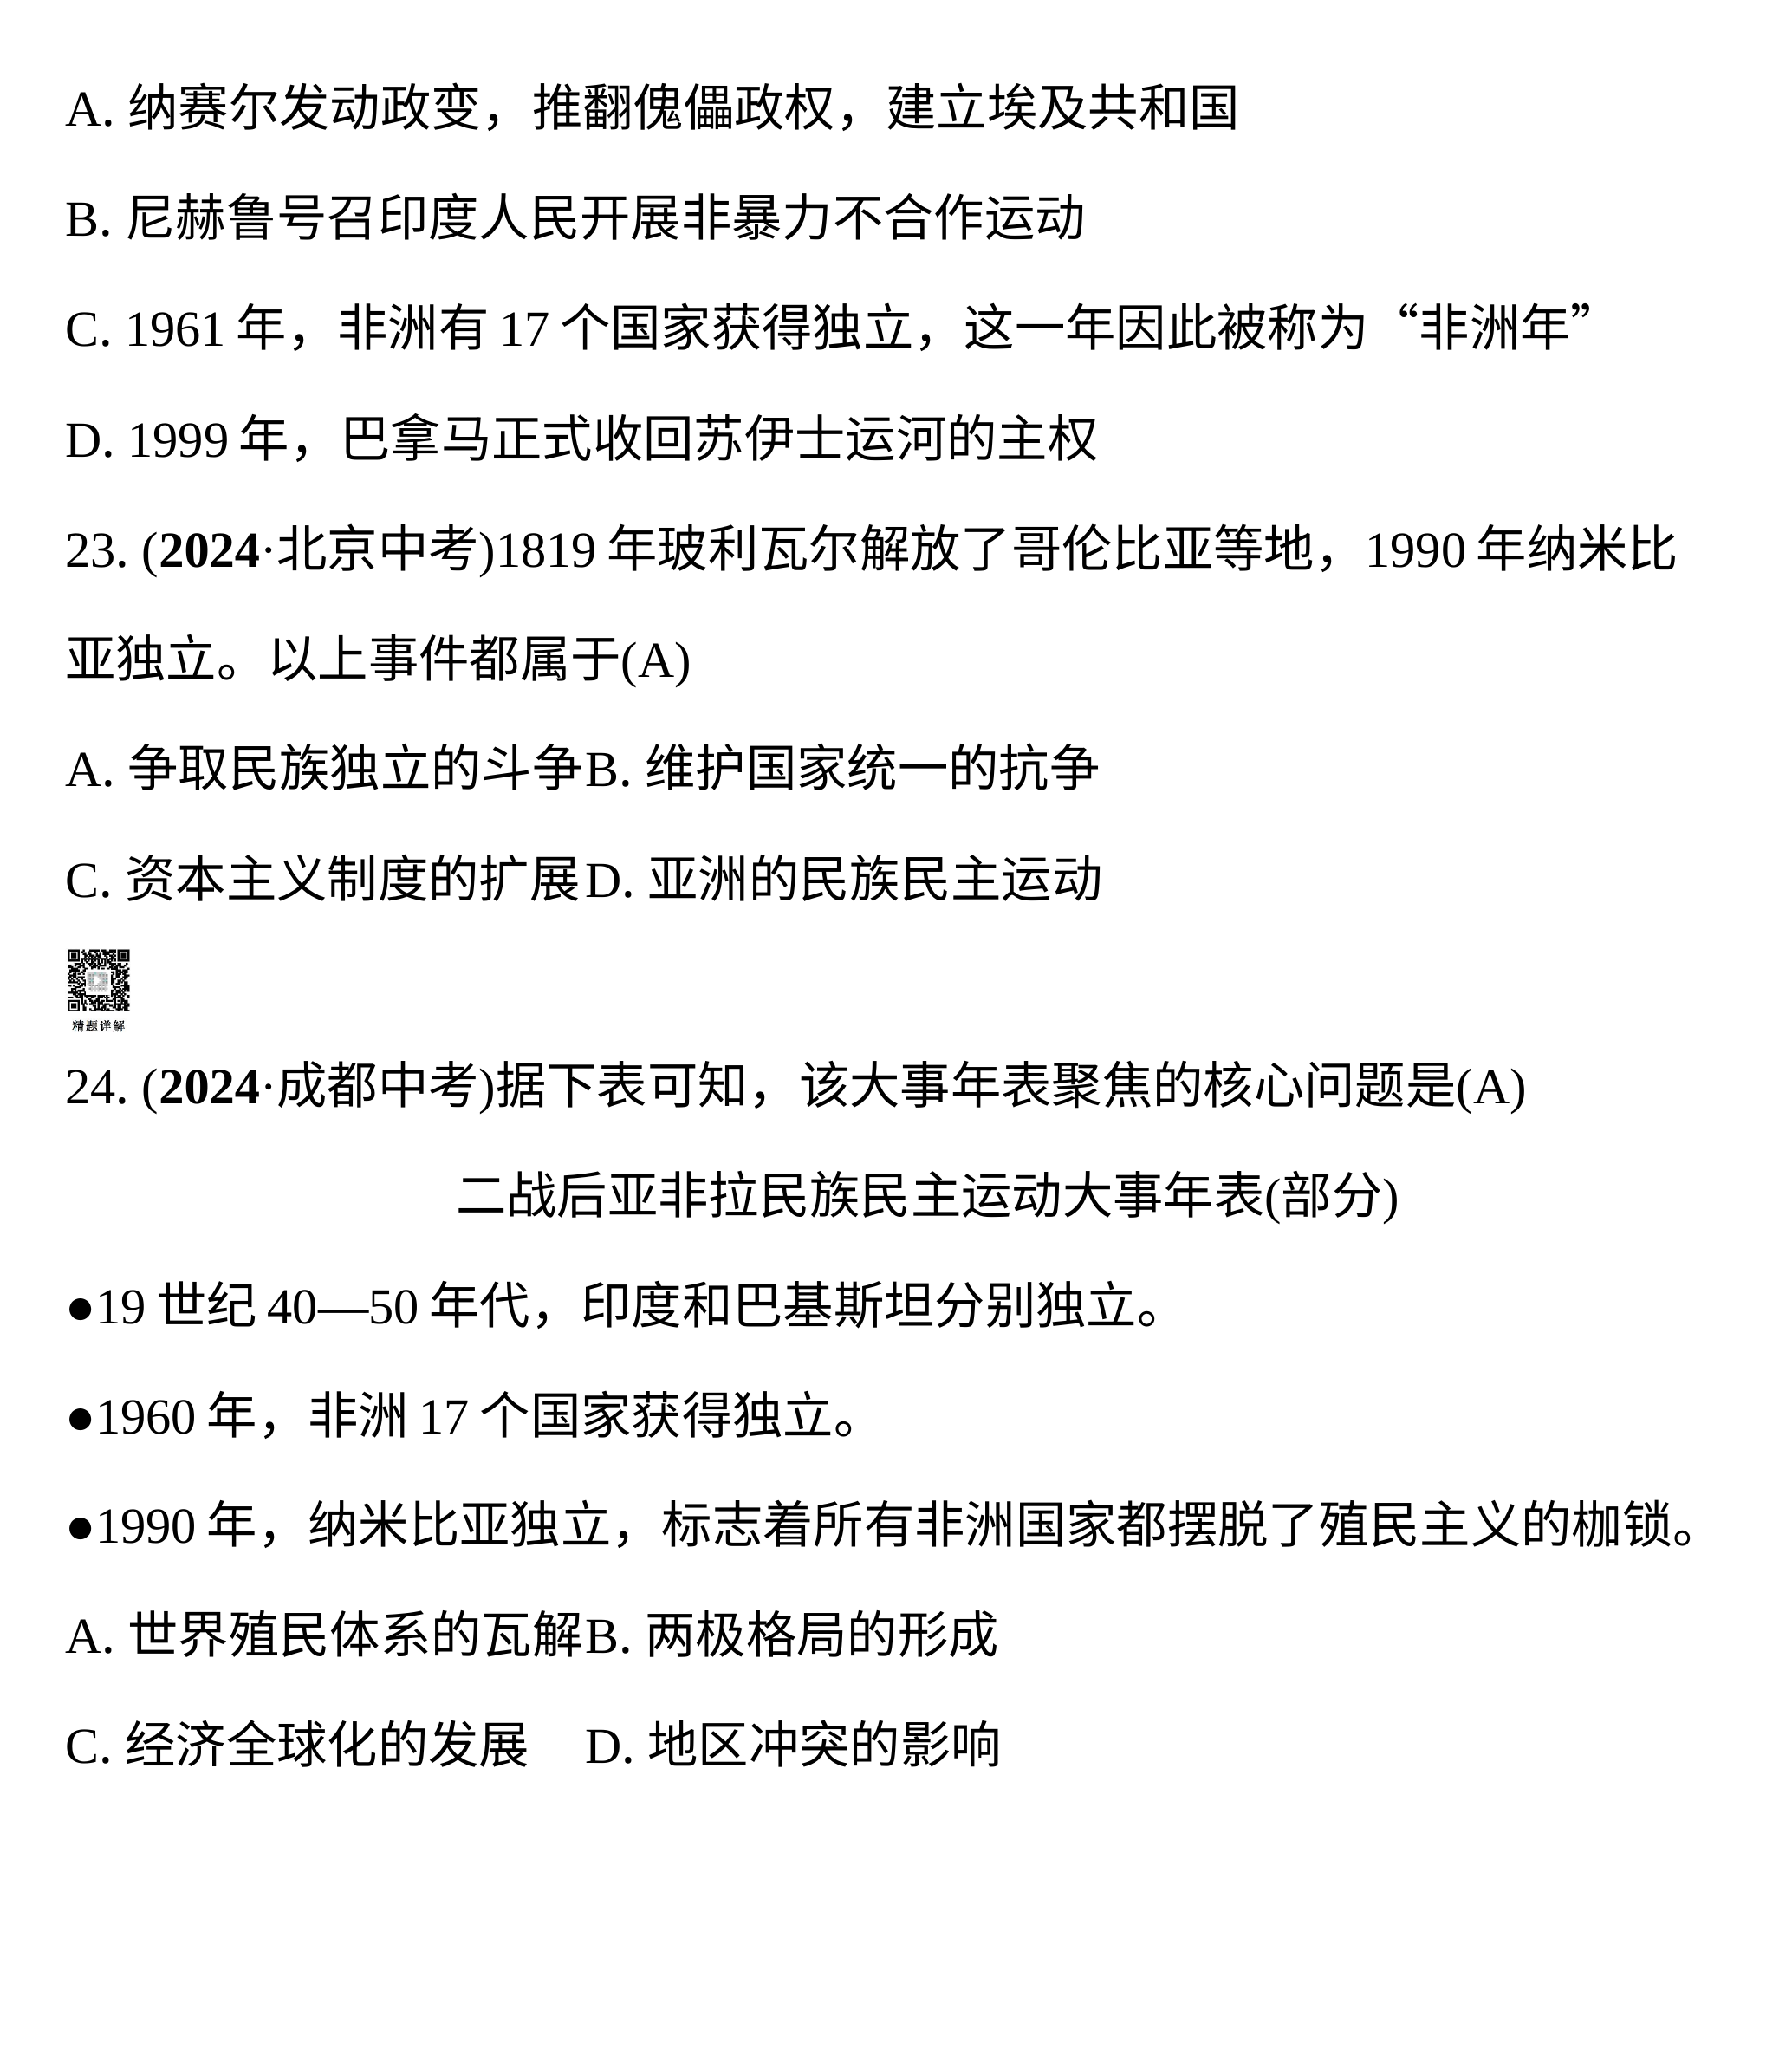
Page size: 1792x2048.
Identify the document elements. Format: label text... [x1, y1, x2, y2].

picture [65, 948, 132, 1033]
text 24. (2024·成都中考)据下表可知，该大事年表聚焦的核心问题是(A) [65, 1045, 1726, 1119]
text B. 尼赫鲁号召印度人民开展非暴力不合作运动 [65, 178, 1726, 251]
text A. 世界殖民体系的瓦解 B. 两极格局的形成 [65, 1595, 1726, 1668]
text C. 资本主义制度的扩展 D. 亚洲的民族民主运动 [65, 838, 1726, 912]
text A. 争取民族独立的斗争 B. 维护国家统一的抗争 [65, 728, 1726, 802]
text ●1990年，纳米比亚独立，标志着所有非洲国家都摆脱了殖民主义的枷锁。 [65, 1485, 1726, 1557]
text ●19世纪40—50年代，印度和巴基斯坦分别独立。 [65, 1265, 1726, 1338]
text C. 1961年，非洲有17个国家获得独立，这一年因此被称为“非洲年” [65, 288, 1726, 361]
text C. 经济全球化的发展 D. 地区冲突的影响 [65, 1705, 1726, 1778]
text D. 1999年，巴拿马正式收回苏伊士运河的主权 [65, 398, 1726, 471]
text ●1960年，非洲17个国家获得独立。 [65, 1375, 1726, 1448]
text 23. (2024·北京中考)1819年玻利瓦尔解放了哥伦比亚等地，1990年纳米比亚独立。以上事件都属于(A) [65, 508, 1726, 692]
text 二战后亚非拉民族民主运动大事年表(部分) [65, 1155, 1726, 1228]
text A. 纳赛尔发动政变，推翻傀儡政权，建立埃及共和国 [65, 68, 1726, 140]
